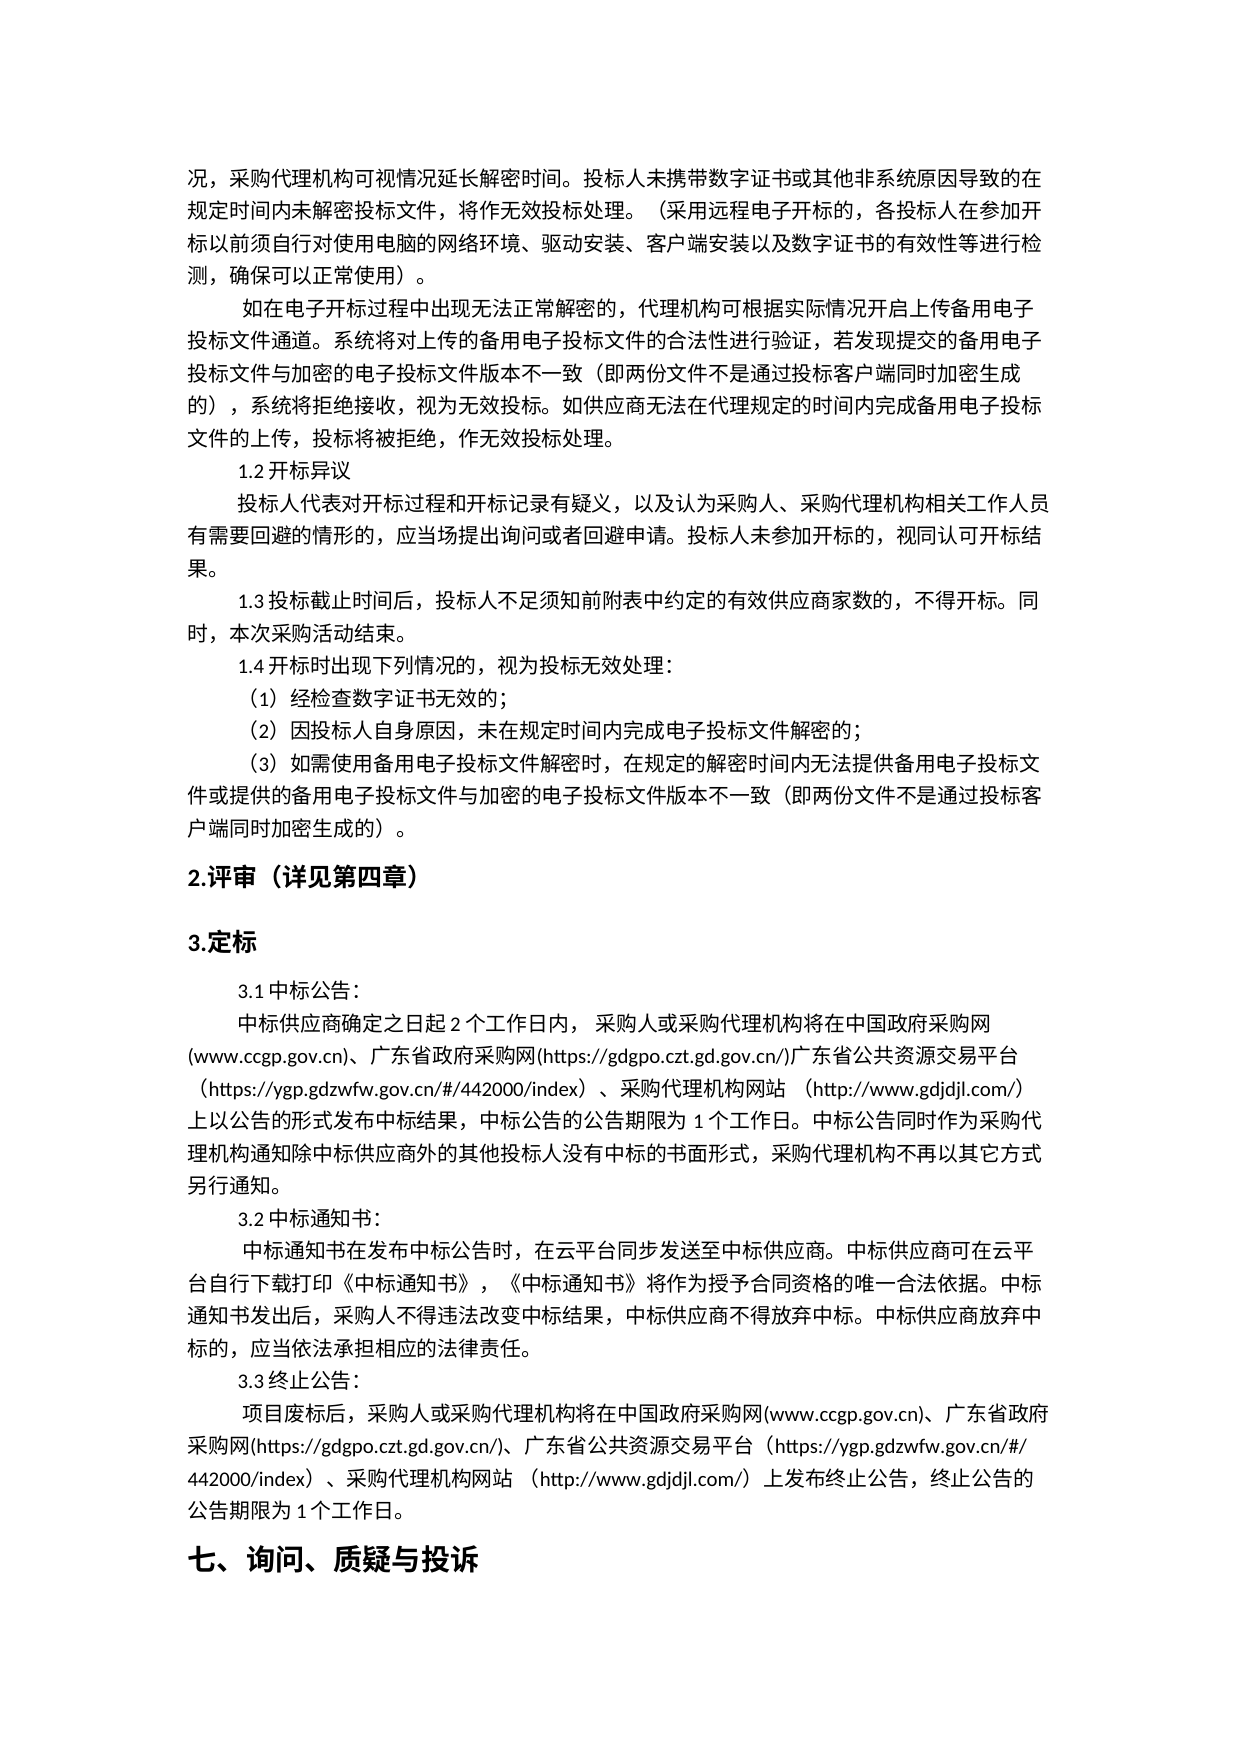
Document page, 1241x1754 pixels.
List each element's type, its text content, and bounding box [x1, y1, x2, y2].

text 投标人代表对开标过程和开标记录有疑义，以及认为采购人、采购代理机构相关工作人员有需要回避的情形的，应当场提出询问或者回避申请。投标人未参加开标的，视同认可开标结果。 [187, 487, 1053, 584]
text 中标通知书在发布中标公告时，在云平台同步发送至中标供应商。中标供应商可在云平台自行下载打印《中标通知书》，《中标通知书》将作为授予合同资格的唯一合法依据。中标通知书发出后，采购人不得违法改变中标结果，中标供应商不得放弃中标。中标供应商放弃中标的，应当依法承担相应的法律责任。 [187, 1234, 1053, 1364]
text （1）经检查数字证书无效的； [187, 682, 1053, 714]
text 3.2中标通知书： [187, 1202, 1053, 1234]
text 3.3终止公告： [187, 1364, 1053, 1397]
text 2.评审（详见第四章） [187, 844, 1053, 909]
text 项目废标后，采购人或采购代理机构将在中国政府采购网(www.ccgp.gov.cn)、广东省政府采购网(https://gdgpo.czt.gd.gov.cn/)、广东省公共资源交易平台（https://ygp.gdzwfw.gov.cn/#/442000/index）、采购代理机构网站 （http://www.gdjdjl.com/）上发布终止公告，终止公告的公告期限为1个工作日。 [187, 1397, 1053, 1527]
text 3.定标 [187, 909, 1053, 974]
text （2）因投标人自身原因，未在规定时间内完成电子投标文件解密的； [187, 714, 1053, 747]
text 1.2开标异议 [187, 454, 1053, 487]
text 如在电子开标过程中出现无法正常解密的，代理机构可根据实际情况开启上传备用电子投标文件通道。系统将对上传的备用电子投标文件的合法性进行验证，若发现提交的备用电子投标文件与加密的电子投标文件版本不一致（即两份文件不是通过投标客户端同时加密生成的），系统将拒绝接收，视为无效投标。如供应商无法在代理规定的时间内完成备用电子投标文件的上传，投标将被拒绝，作无效投标处理。 [187, 292, 1053, 454]
text 1.3 投标截止时间后，投标人不足须知前附表中约定的有效供应商家数的，不得开标。同时，本次采购活动结束。 [187, 584, 1053, 649]
text 七、询问、质疑与投诉 [187, 1527, 1053, 1592]
text 1.4开标时出现下列情况的，视为投标无效处理： [187, 649, 1053, 682]
text 中标供应商确定之日起2个工作日内， 采购人或采购代理机构将在中国政府采购网(www.ccgp.gov.cn)、广东省政府采购网(https://gdgpo.czt.gd.gov.cn/)广东省公共资源交易平台（https://ygp.gdzwfw.gov.cn/#/442000/index）、采购代理机构网站 （http://www.gdjdjl.com/）上以公告的形式发布中标结果，中标公告的公告期限为 1 个工作日。中标公告同时作为采购代理机构通知除中标供应商外的其他投标人没有中标的书面形式，采购代理机构不再以其它方式另行通知。 [187, 1007, 1053, 1202]
text （3）如需使用备用电子投标文件解密时，在规定的解密时间内无法提供备用电子投标文件或提供的备用电子投标文件与加密的电子投标文件版本不一致（即两份文件不是通过投标客户端同时加密生成的）。 [187, 747, 1053, 844]
text 3.1中标公告： [187, 974, 1053, 1007]
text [187, 162, 1053, 292]
